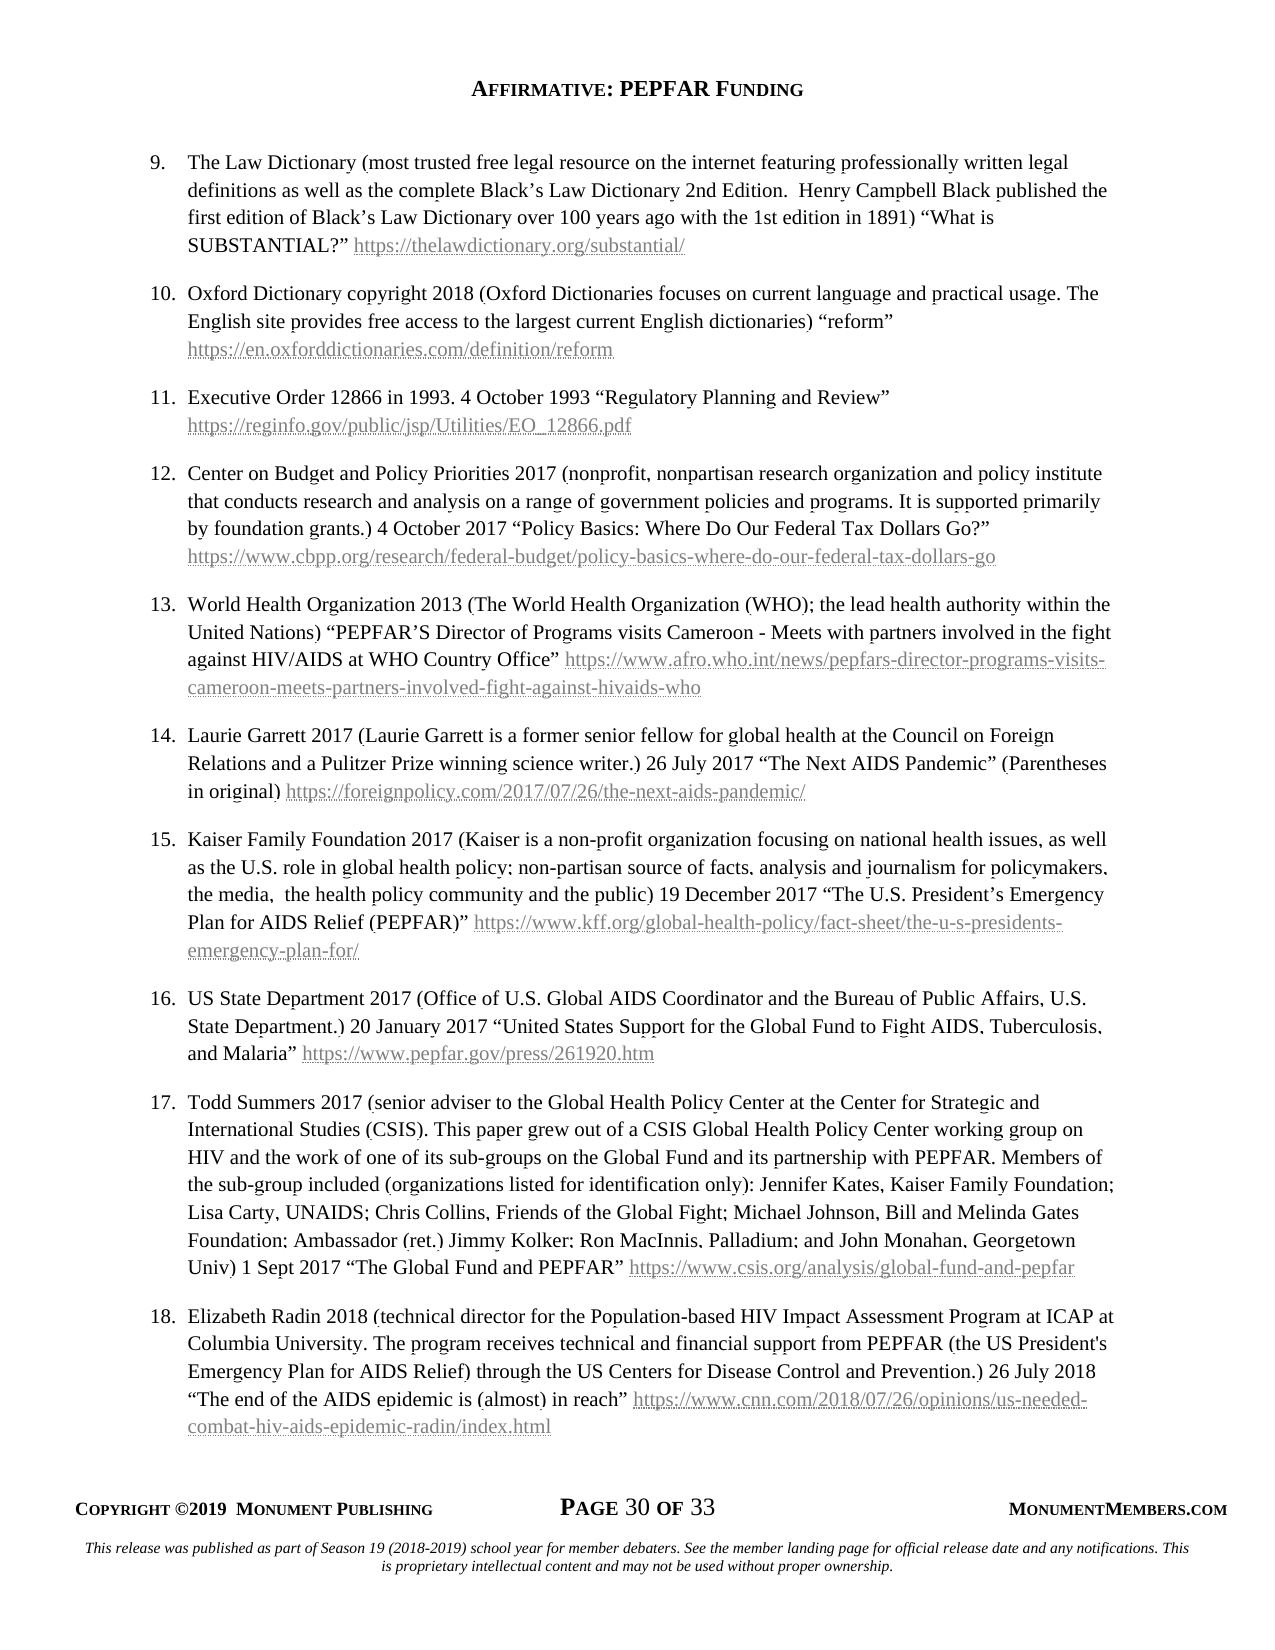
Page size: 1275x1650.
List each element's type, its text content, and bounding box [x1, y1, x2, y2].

text World Health Organization 2013 (The World Health Organization (WHO); the lead health authority within the United Nations) “PEPFAR’S Director of Programs visits Cameroon - Meets with partners involved in the fight against HIV/AIDS at WHO Country Office” https://www.afro.who.int/news/pepfars-director-programs-visits-cameroon-meets-partners-involved-fight-against-hivaids-who [150, 592, 1125, 699]
text Laurie Garrett 2017 (Laurie Garrett is a former senior fellow for global health at the Council on Foreign Relations and a Pulitzer Prize winning science writer.) 26 July 2017 “The Next AIDS Pandemic” (Parentheses in original) https://foreignpolicy.com/2017/07/26/the-next-aids-pandemic/ [150, 723, 1125, 803]
text Oxford Dictionary copyright 2018 (Oxford Dictionaries focuses on current language and practical usage. The English site provides free access to the largest current English dictionaries) “reform” https://en.oxforddictionaries.com/definition/reform [150, 281, 1125, 361]
text Elizabeth Radin 2018 (technical director for the Population-based HIV Impact Assessment Program at ICAP at Columbia University. The program receives technical and financial support from PEPFAR (the US President's Emergency Plan for AIDS Relief) through the US Centers for Disease Control and Prevention.) 26 July 2018 “The end of the AIDS epidemic is (almost) in reach” https://www.cnn.com/2018/07/26/opinions/us-needed-combat-hiv-aids-epidemic-radin/index.html [150, 1304, 1125, 1438]
text The Law Dictionary (most trusted free legal resource on the internet featuring professionally written legal definitions as well as the complete Black’s Law Dictionary 2nd Edition. Henry Campbell Black published the first edition of Black’s Law Dictionary over 100 years ago with the 1st edition in 1891) “What is SUBSTANTIAL?” https://thelawdictionary.org/substantial/ [150, 150, 1125, 257]
text Todd Summers 2017 (senior adviser to the Global Health Policy Center at the Center for Strategic and International Studies (CSIS). This paper grew out of a CSIS Global Health Policy Center working group on HIV and the work of one of its sub-groups on the Global Fund and its partnership with PEPFAR. Members of the sub-group included (organizations listed for identification only): Jennifer Kates, Kaiser Family Foundation; Lisa Carty, UNAIDS; Chris Collins, Friends of the Global Fight; Michael Johnson, Bill and Melinda Gates Foundation; Ambassador (ret.) Jimmy Kolker; Ron MacInnis, Palladium; and John Monahan, Georgetown Univ) 1 Sept 2017 “The Global Fund and PEPFAR” https://www.csis.org/analysis/global-fund-and-pepfar [150, 1089, 1125, 1279]
text Center on Budget and Policy Priorities 2017 (nonprofit, nonpartisan research organization and policy institute that conducts research and analysis on a range of government policies and programs. It is supported primarily by foundation grants.) 4 October 2017 “Policy Basics: Where Do Our Federal Tax Dollars Go?” https://www.cbpp.org/research/federal-budget/policy-basics-where-do-our-federal-tax-dollars-go [150, 461, 1125, 568]
text Executive Order 12866 in 1993. 4 October 1993 “Regulatory Planning and Review” https://reginfo.gov/public/jsp/Utilities/EO_12866.pdf [150, 385, 1125, 437]
text Kaiser Family Foundation 2017 (Kaiser is a non-profit organization focusing on national health issues, as well as the U.S. role in global health policy; non-partisan source of facts, analysis and journalism for policymakers, the media, the health policy community and the public) 19 December 2017 “The U.S. President’s Emergency Plan for AIDS Relief (PEPFAR)” https://www.kff.org/global-health-policy/fact-sheet/the-u-s-presidents-emergency-plan-for/ [150, 827, 1125, 962]
text US State Department 2017 (Office of U.S. Global AIDS Coordinator and the Bureau of Public Affairs, U.S. State Department.) 20 January 2017 “United States Support for the Global Fund to Fight AIDS, Tuberculosis, and Malaria” https://www.pepfar.gov/press/261920.htm [150, 986, 1125, 1065]
